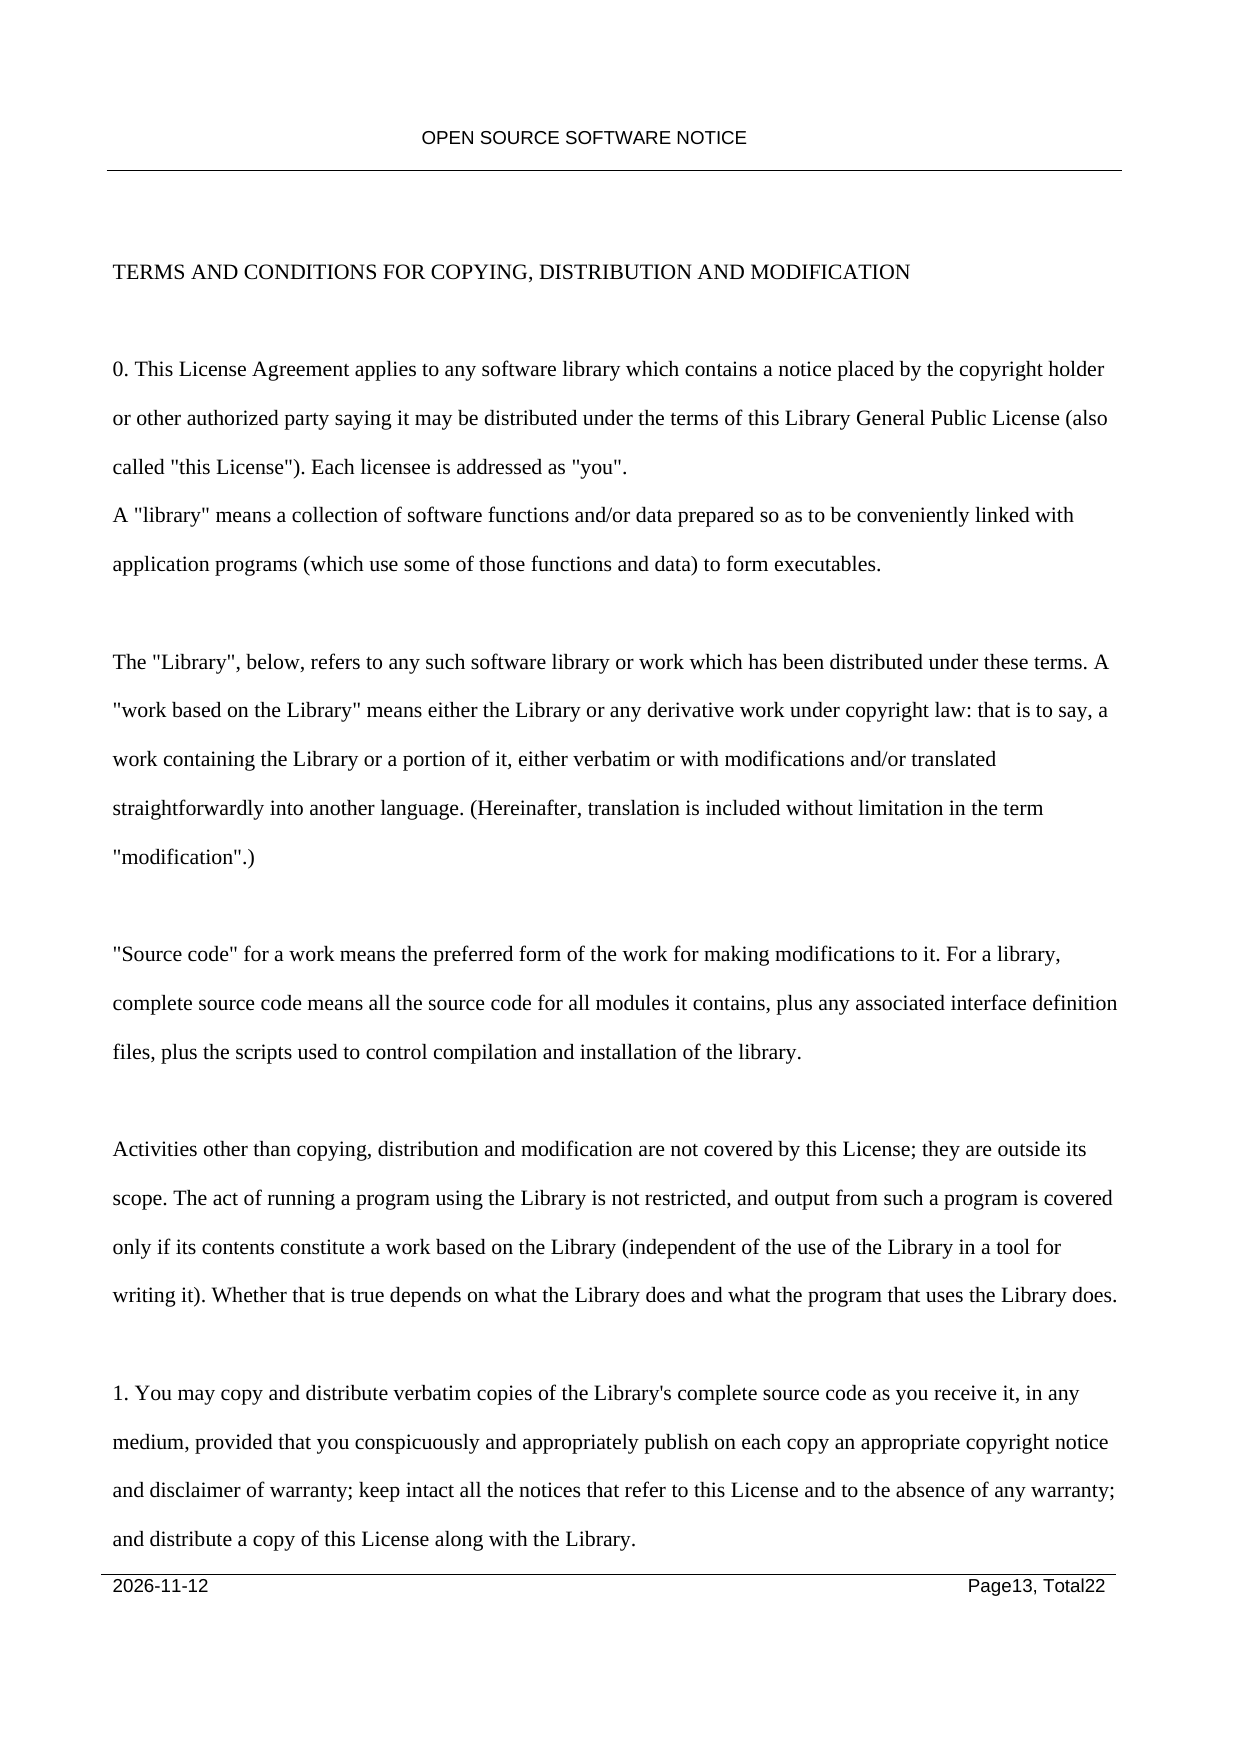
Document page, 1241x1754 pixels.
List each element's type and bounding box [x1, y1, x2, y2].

text [112, 206, 1128, 1555]
